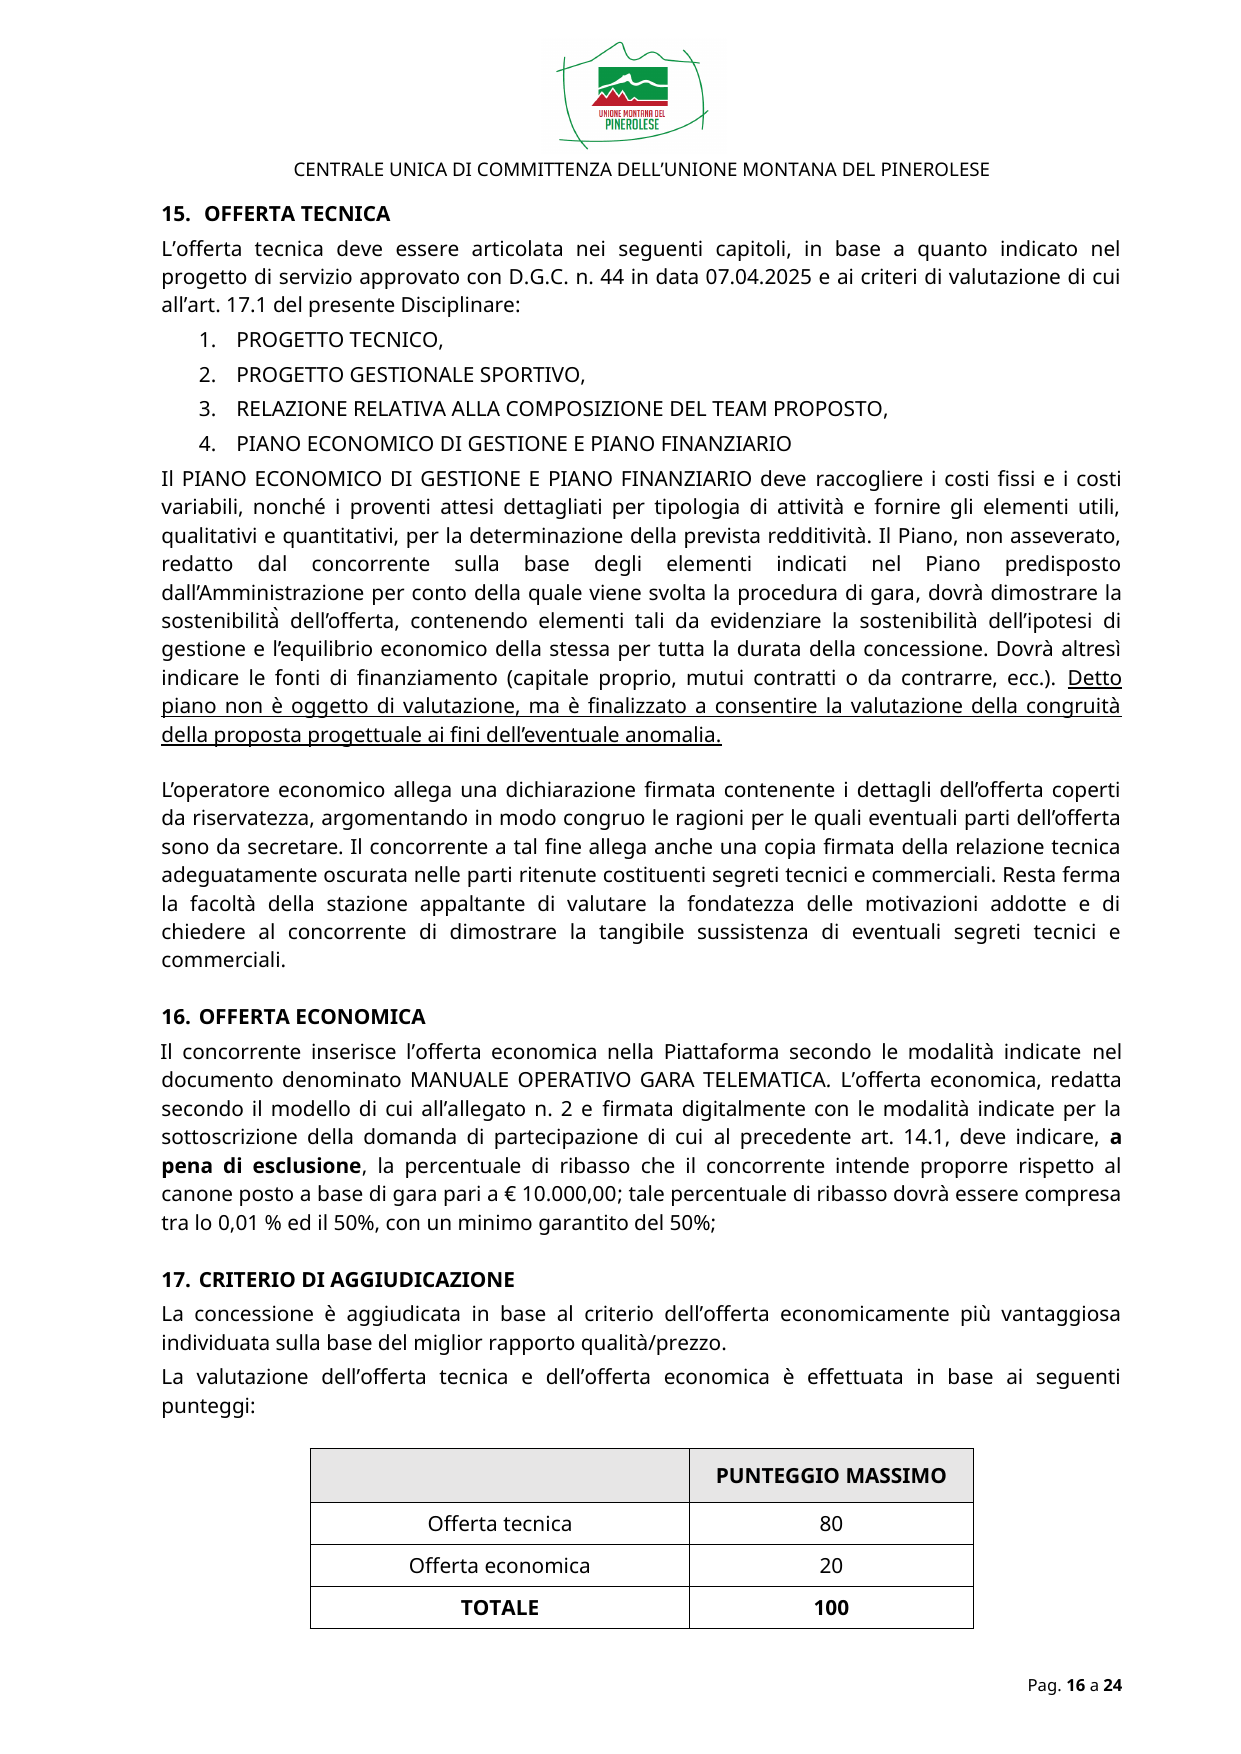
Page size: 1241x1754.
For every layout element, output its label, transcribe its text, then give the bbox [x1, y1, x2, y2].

table_header PUNTEGGIO MASSIMO [690, 1449, 973, 1502]
text Il PIANO ECONOMICO DI GESTIONE E PIANO FINANZIARIO deve raccogliere i costi fissi e i costi variabili, nonché i proventi attesi dettagliati per tipologia di attività e fornire gli elementi utili, qualitativi e quantitativi, per la determinazione della prevista redditività. Il Piano, non asseverato, redatto dal concorrente sulla base degli elementi indicati nel Piano predisposto dall’Amministrazione per conto della quale viene svolta la procedura di gara, dovrà dimostrare la sostenibilità̀ dell’offerta, contenendo elementi tali da evidenziare la sostenibilità dell’ipotesi di gestione e l’equilibrio economico della stessa per tutta la durata della concessione. Dovrà altresì indicare le fonti di finanziamento (capitale proprio, mutui contratti o da contrarre, ecc.). Detto piano non è oggetto di valutazione, ma è finalizzato a consentire la valutazione della congruità della proposta progettuale ai fini dell’eventuale anomalia. [161, 464, 1122, 716]
table_cell 20 [690, 1545, 973, 1586]
text Il concorrente inserisce l’offerta economica nella Piattaforma secondo le modalità indicate nel documento denominato MANUALE OPERATIVO GARA TELEMATICA. L’offerta economica, redatta secondo il modello di cui all’allegato n. 2 e firmata digitalmente con le modalità indicate per la sottoscrizione della domanda di partecipazione di cui al precedente art. 14.1, deve indicare, a pena di esclusione, la percentuale di ribasso che il concorrente intende proporre rispetto al canone posto a base di gara pari a € 10.000,00; tale percentuale di ribasso dovrà essere compresa tra lo 0,01 % ed il 50%, con un minimo garantito del 50%; [160, 1037, 1122, 1236]
table_header [311, 1449, 689, 1502]
table_cell TOTALE [311, 1587, 689, 1628]
table_cell 100 [690, 1587, 973, 1628]
text L’offerta tecnica deve essere articolata nei seguenti capitoli, in base a quanto indicato nel progetto di servizio approvato con D.G.C. n. 44 in data 07.04.2025 e ai criteri di valutazione di cui all’art. 17.1 del presente Disciplinare: [161, 234, 1122, 319]
subtitle CRITERIO DI AGGIUDICAZIONE [161, 1265, 1122, 1293]
table_cell 80 [690, 1503, 973, 1544]
subtitle OFFERTA TECNICA [161, 199, 1122, 227]
text L’operatore economico allega una dichiarazione firmata contenente i dettagli dell’offerta coperti da riservatezza, argomentando in modo congruo le ragioni per le quali eventuali parti dell’offerta sono da secretare. Il concorrente a tal fine allega anche una copia firmata della relazione tecnica adeguatamente oscurata nelle parti ritenute costituenti segreti tecnici e commerciali. Resta ferma la facoltà della stazione appaltante di valutare la fondatezza delle motivazioni addotte e di chiedere al concorrente di dimostrare la tangibile sussistenza di eventuali segreti tecnici e commerciali. [161, 775, 1122, 974]
text La concessione è aggiudicata in base al criterio dell’offerta economicamente più vantaggiosa individuata sulla base del miglior rapporto qualità/prezzo. [161, 1299, 1122, 1356]
table_cell Offerta tecnica [311, 1503, 689, 1544]
list PIANO ECONOMICO DI GESTIONE E PIANO FINANZIARIO [199, 429, 1122, 458]
text La valutazione dell’offerta tecnica e dell’offerta economica è effettuata in base ai seguenti punteggi: [161, 1362, 1122, 1419]
table_cell Offerta economica [311, 1545, 689, 1586]
subtitle OFFERTA ECONOMICA [161, 1002, 1122, 1031]
list RELAZIONE RELATIVA ALLA COMPOSIZIONE DEL TEAM PROPOSTO, [199, 394, 1122, 423]
list PROGETTO TECNICO, [199, 325, 1122, 354]
list PROGETTO GESTIONALE SPORTIVO, [199, 360, 1122, 388]
